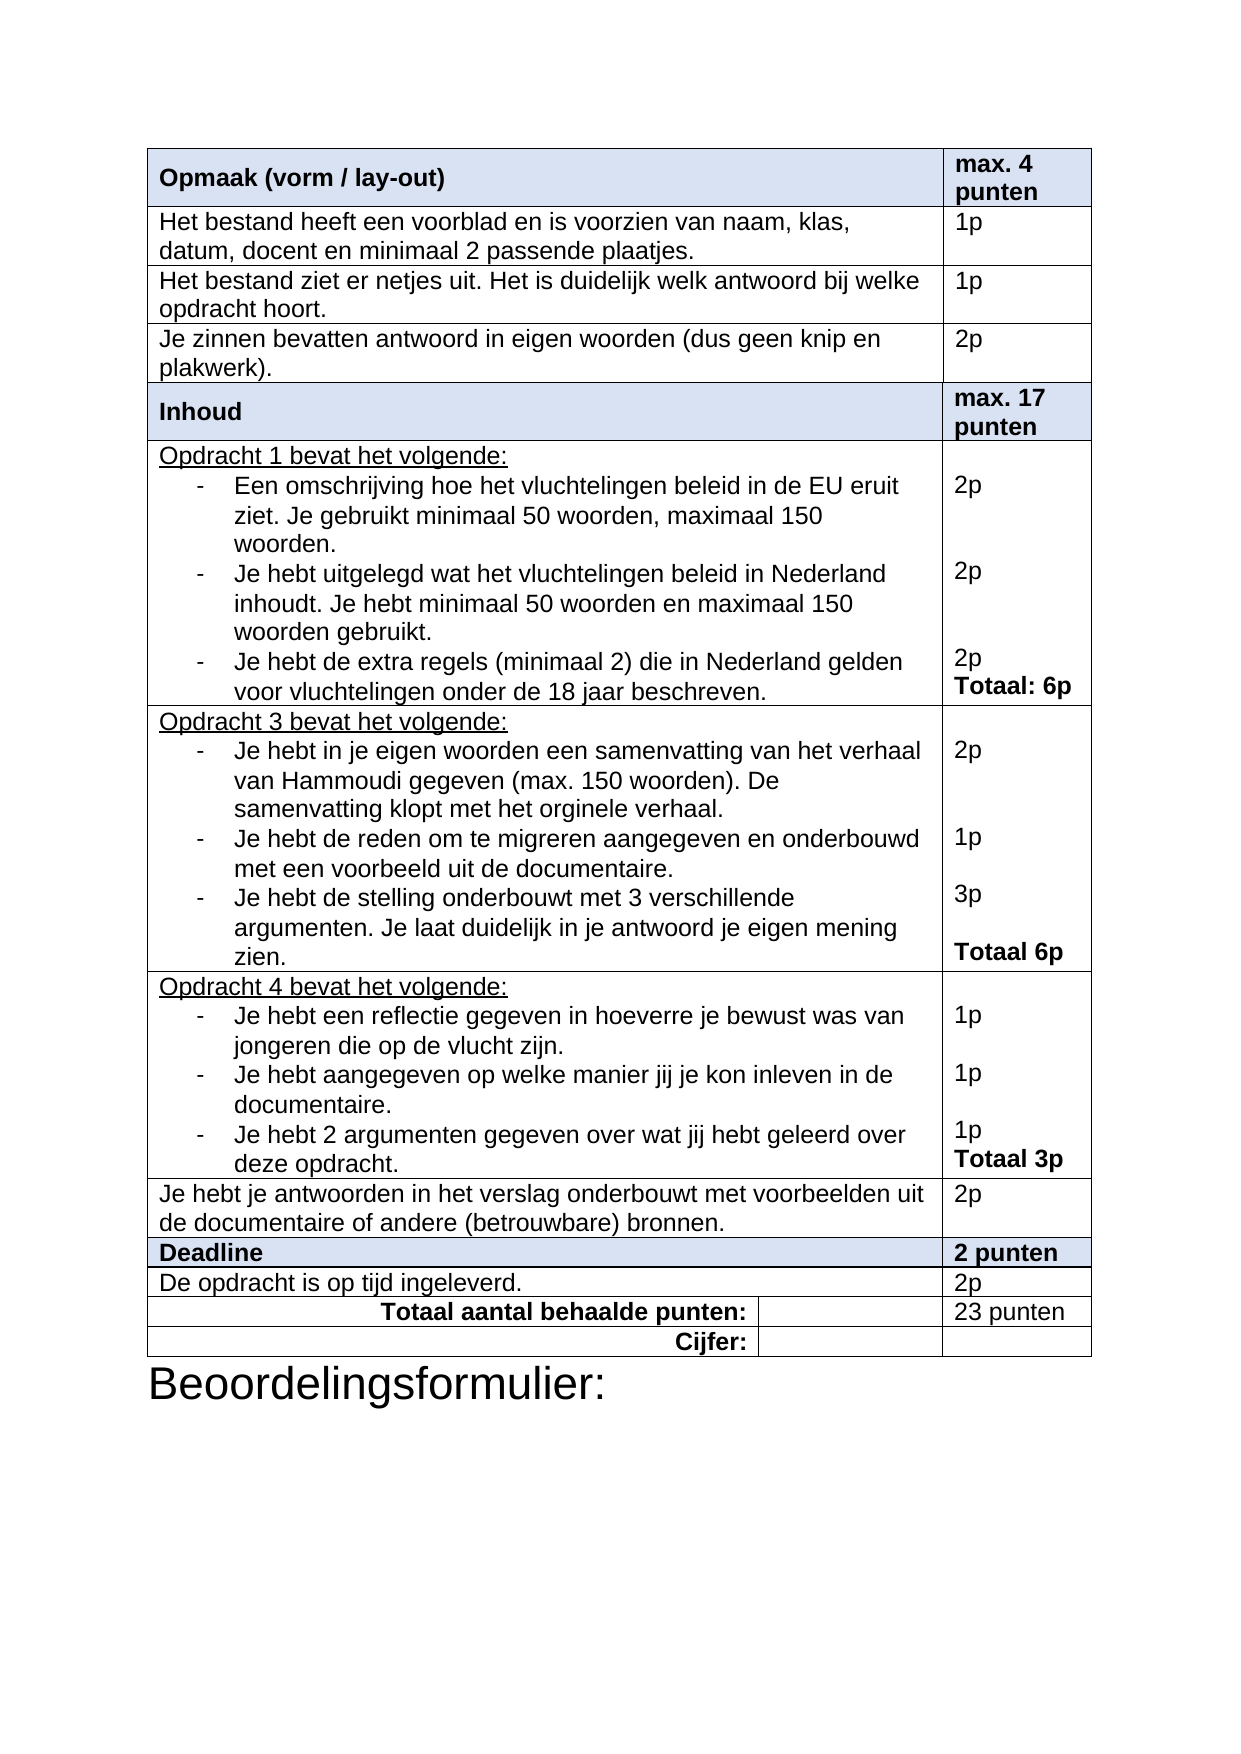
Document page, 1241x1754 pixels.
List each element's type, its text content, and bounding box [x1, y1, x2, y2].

table_cell Het bestand heeft een voorblad en is voorzien van naam, klas, datum, docent en minimaal 2 passende plaatjes. [148, 207, 943, 265]
table_cell Je zinnen bevatten antwoord in eigen woorden (dus geen knip en plakwerk). [148, 324, 943, 382]
table_cell 1p [944, 266, 1091, 323]
table_cell 2p [944, 324, 1091, 382]
table_cell 1p [944, 207, 1091, 265]
table_cell Je hebt je antwoorden in het verslag onderbouwt met voorbeelden uit de documentaire of andere (betrouwbare) bronnen. [148, 1179, 942, 1237]
table_cell 23 punten [943, 1297, 1091, 1326]
text Beoordelingsformulier: [148, 1357, 1093, 1409]
table_cell Cijfer: [148, 1327, 758, 1356]
table_cell De opdracht is op tijd ingeleverd. [148, 1268, 942, 1296]
table_cell 1p 1p 1p Totaal 3p [943, 972, 1091, 1178]
table_cell 2 punten [943, 1238, 1091, 1266]
table_cell [943, 1327, 1091, 1356]
table_cell 2p [943, 1268, 1091, 1296]
table_header max. 4 punten [944, 149, 1091, 206]
table_cell Het bestand ziet er netjes uit. Het is duidelijk welk antwoord bij welke opdracht hoort. [148, 266, 943, 323]
table_header Opmaak (vorm / lay-out) [148, 149, 943, 206]
table_cell [759, 1327, 942, 1356]
table_cell max. 17 punten [943, 383, 1091, 440]
table_cell Opdracht 4 bevat het volgende: Je hebt een reflectie gegeven in hoeverre je bewust was van jongeren die op de vlucht zijn. Je hebt aangegeven op welke manier jij je kon inleven in de documentaire. Je hebt 2 argumenten gegeven over wat jij hebt geleerd over deze opdracht. [148, 972, 942, 1178]
table_cell 2p 1p 3p Totaal 6p [943, 706, 1091, 971]
table_cell Deadline [148, 1238, 942, 1266]
table_cell 2p [943, 1179, 1091, 1237]
table_cell Opdracht 1 bevat het volgende: Een omschrijving hoe het vluchtelingen beleid in de EU eruit ziet. Je gebruikt minimaal 50 woorden, maximaal 150 woorden. Je hebt uitgelegd wat het vluchtelingen beleid in Nederland inhoudt. Je hebt minimaal 50 woorden en maximaal 150 woorden gebruikt. Je hebt de extra regels (minimaal 2) die in Nederland gelden voor vluchtelingen onder de 18 jaar beschreven. [148, 441, 942, 705]
table_cell [759, 1297, 942, 1326]
table_cell Opdracht 3 bevat het volgende: Je hebt in je eigen woorden een samenvatting van het verhaal van Hammoudi gegeven (max. 150 woorden). De samenvatting klopt met het orginele verhaal. Je hebt de reden om te migreren aangegeven en onderbouwd met een voorbeeld uit de documentaire. Je hebt de stelling onderbouwt met 3 verschillende argumenten. Je laat duidelijk in je antwoord je eigen mening zien. [148, 706, 942, 971]
table_cell Inhoud [148, 383, 942, 440]
table_cell 2p 2p 2p Totaal: 6p [943, 441, 1091, 705]
table_cell Totaal aantal behaalde punten: [148, 1297, 758, 1326]
